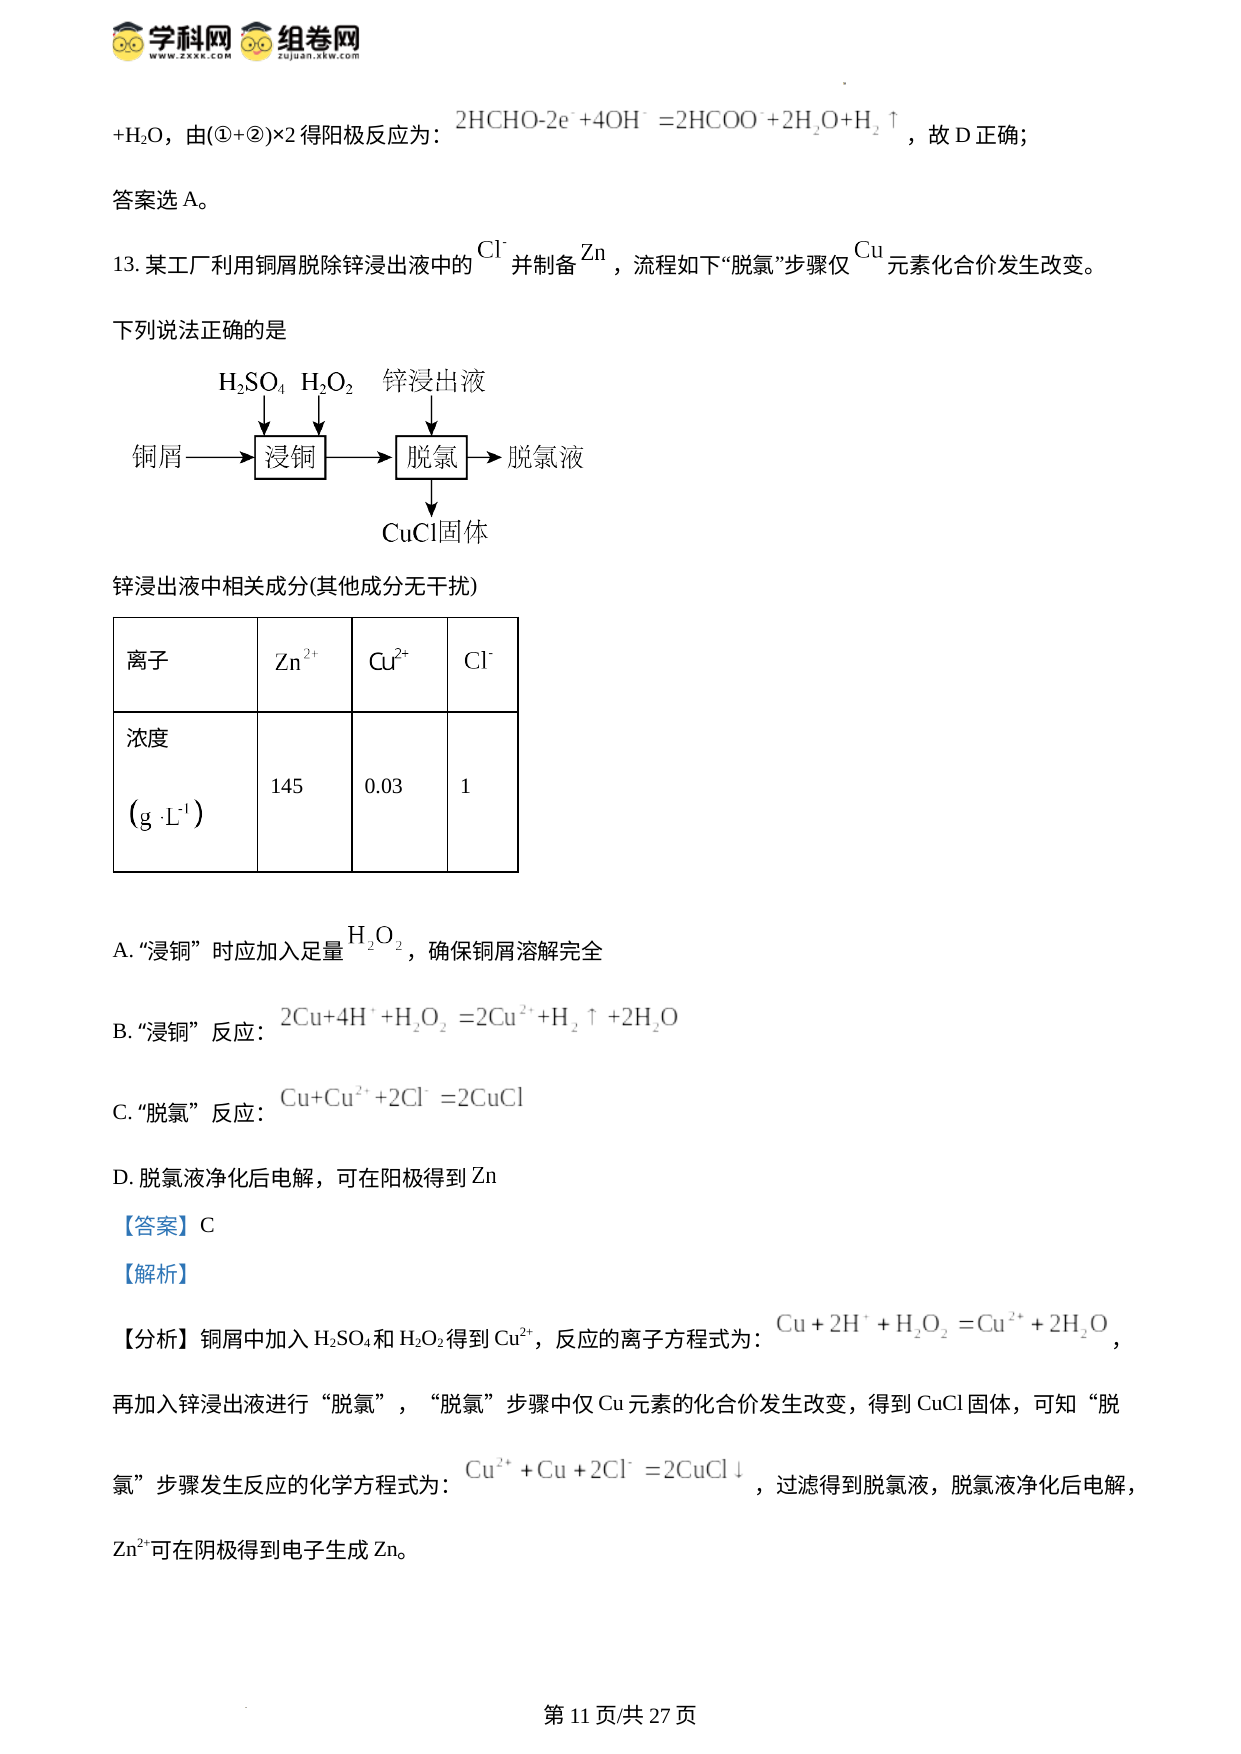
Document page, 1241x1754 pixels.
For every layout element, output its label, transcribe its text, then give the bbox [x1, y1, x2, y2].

text 13. 某工厂利用铜屑脱除锌浸出液中的并制备，流程如下“脱氯”步骤仅元素化合价发生改变。下列说法正确的是 [112, 231, 1128, 345]
table_header [353, 618, 447, 711]
table_cell 145 [258, 713, 351, 871]
text 【分析】铜屑中加入H2SO4和H2O2得到Cu2+，反应的离子方程式为：，再加入锌浸出液进行“脱氯”，“脱氯”步骤中仅Cu元素的化合价发生改变，得到CuCl固体，可知“脱氯”步骤发生反应的化学方程式为：，过滤得到脱氯液，脱氯液净化后电解，Zn2+可在阴极得到电子生成Zn。 [112, 1305, 1128, 1565]
text 【答案】C [112, 1208, 1128, 1241]
text C. “脱氯”反应： [112, 1079, 1128, 1144]
table_cell 浓度 [114, 713, 257, 871]
table_cell 0.03 [353, 713, 447, 871]
text D. 脱氯液净化后电解，可在阳极得到 [112, 1160, 1128, 1193]
text A. “浸铜”时应加入足量，确保铜屑溶解完全 [112, 918, 1128, 983]
picture [112, 17, 231, 66]
picture [240, 17, 360, 66]
text 【解析】 [112, 1257, 1128, 1289]
text B. “浸铜”反应： [112, 998, 1128, 1063]
picture [131, 367, 590, 549]
table_header 离子 [114, 618, 257, 711]
table_header [448, 618, 517, 711]
table_header [258, 618, 351, 711]
text 答案选A。 [112, 183, 1128, 215]
table_cell 1 [448, 713, 517, 871]
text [112, 102, 1128, 167]
text 锌浸出液中相关成分(其他成分无干扰) [112, 568, 1128, 601]
